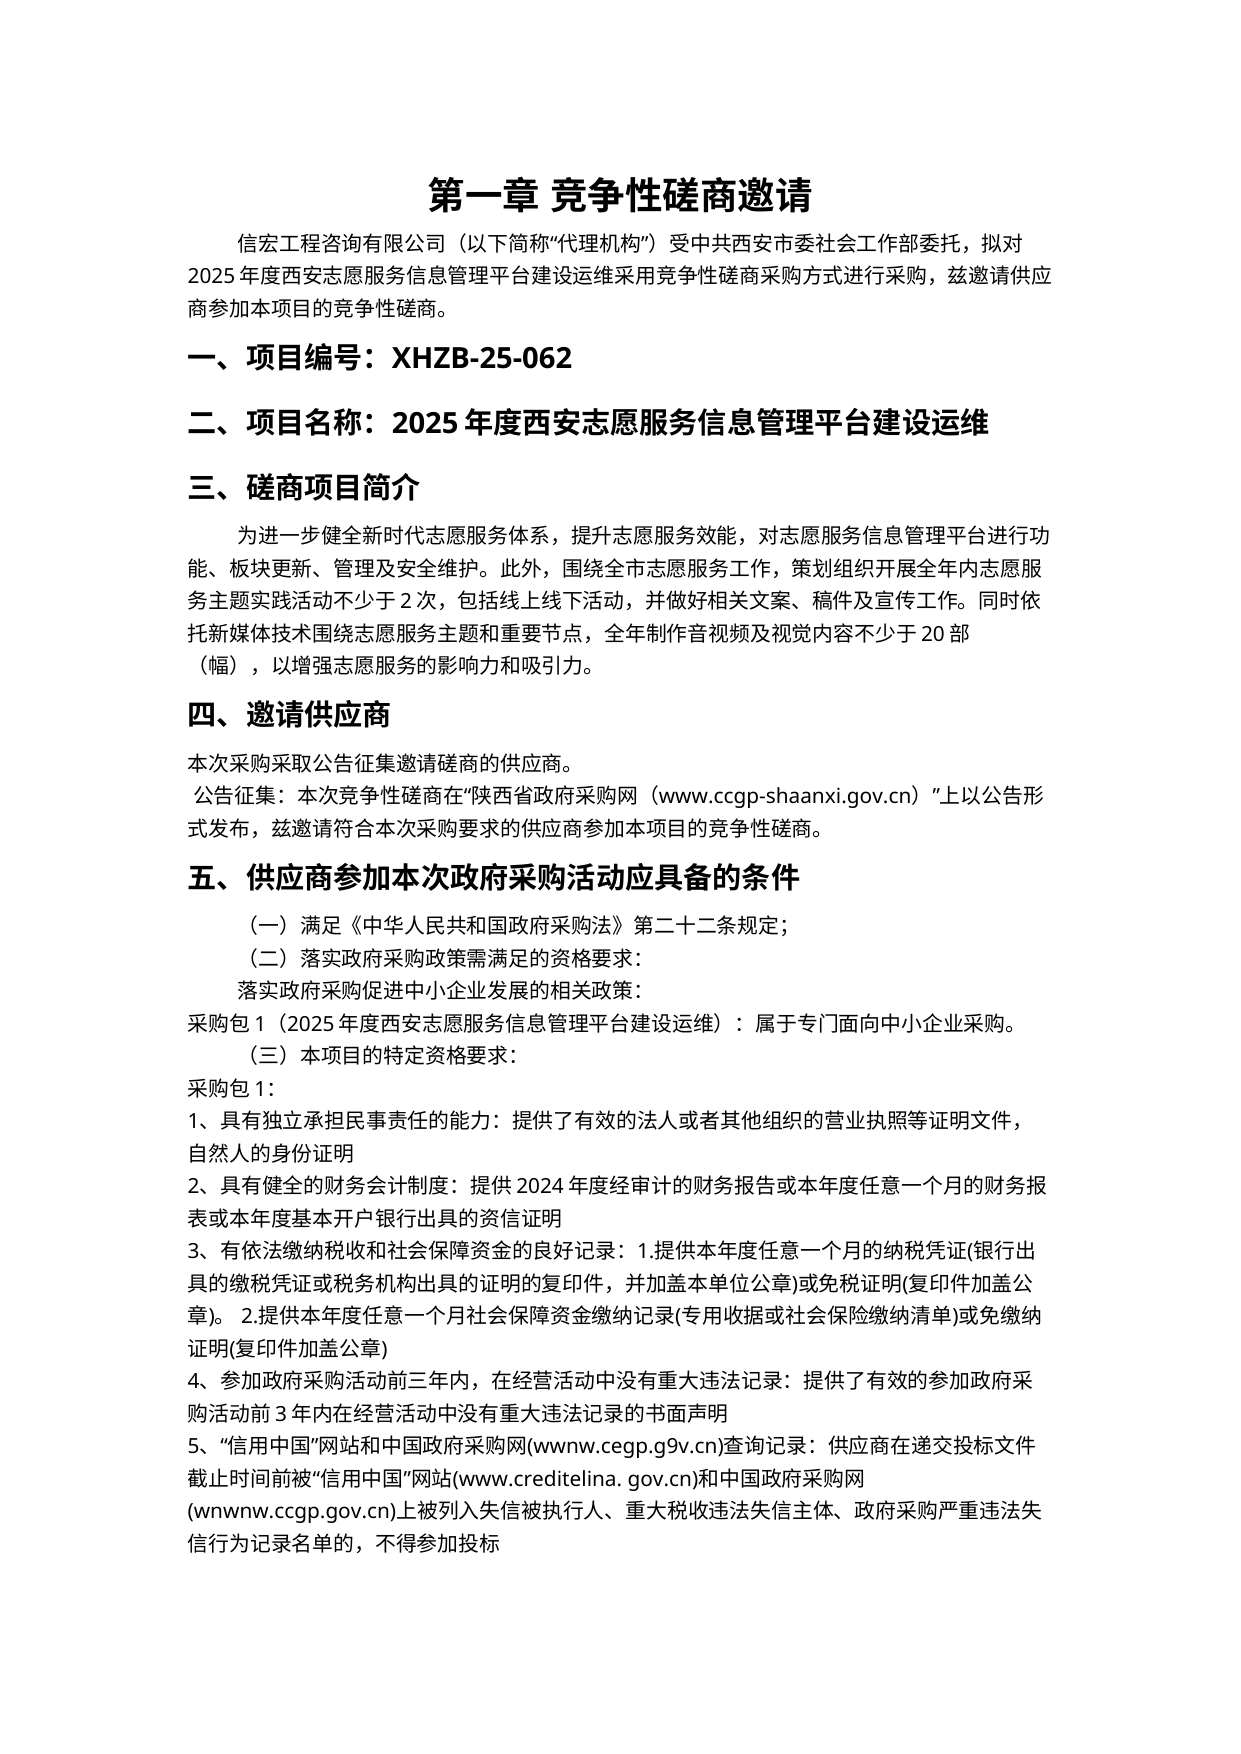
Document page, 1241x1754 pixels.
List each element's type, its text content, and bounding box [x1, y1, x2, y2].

text 四、邀请供应商 [187, 682, 1053, 747]
text 5、“信用中国”网站和中国政府采购网(wwnw.cegp.g9v.cn)查询记录：供应商在递交投标文件截止时间前被“信用中国”网站(www.creditelina. gov.cn)和中国政府采购网(wnwnw.ccgp.gov.cn)上被列入失信被执行人、重大税收违法失信主体、政府采购严重违法失信行为记录名单的，不得参加投标 [187, 1429, 1053, 1559]
text 为进一步健全新时代志愿服务体系，提升志愿服务效能，对志愿服务信息管理平台进行功能、板块更新、管理及安全维护。此外，围绕全市志愿服务工作，策划组织开展全年内志愿服务主题实践活动不少于2次，包括线上线下活动，并做好相关文案、稿件及宣传工作。同时依托新媒体技术围绕志愿服务主题和重要节点，全年制作音视频及视觉内容不少于20部（幅），以增强志愿服务的影响力和吸引力。 [187, 519, 1053, 682]
text 五、供应商参加本次政府采购活动应具备的条件 [187, 844, 1053, 909]
text 公告征集：本次竞争性磋商在“陕西省政府采购网（www.ccgp-shaanxi.gov.cn）”上以公告形式发布，兹邀请符合本次采购要求的供应商参加本项目的竞争性磋商。 [187, 779, 1053, 844]
text 三、磋商项目简介 [187, 454, 1053, 519]
text 1、具有独立承担民事责任的能力：提供了有效的法人或者其他组织的营业执照等证明文件，自然人的身份证明 [187, 1104, 1053, 1169]
text （一）满足《中华人民共和国政府采购法》第二十二条规定； [187, 909, 1053, 942]
text 二、项目名称：2025年度西安志愿服务信息管理平台建设运维 [187, 389, 1053, 454]
text 本次采购采取公告征集邀请磋商的供应商。 [187, 747, 1053, 779]
text 4、参加政府采购活动前三年内，在经营活动中没有重大违法记录：提供了有效的参加政府采购活动前3年内在经营活动中没有重大违法记录的书面声明 [187, 1364, 1053, 1429]
text （三）本项目的特定资格要求： [187, 1039, 1053, 1072]
text （二）落实政府采购政策需满足的资格要求： [187, 942, 1053, 974]
text 一、项目编号：XHZB-25-062 [187, 324, 1053, 389]
text 3、有依法缴纳税收和社会保障资金的良好记录：1.提供本年度任意一个月的纳税凭证(银行出具的缴税凭证或税务机构出具的证明的复印件，并加盖本单位公章)或免税证明(复印件加盖公章)。 2.提供本年度任意一个月社会保障资金缴纳记录(专用收据或社会保险缴纳清单)或免缴纳证明(复印件加盖公章) [187, 1234, 1053, 1364]
text 信宏工程咨询有限公司（以下简称“代理机构”）受中共西安市委社会工作部委托，拟对2025年度西安志愿服务信息管理平台建设运维采用竞争性磋商采购方式进行采购，兹邀请供应商参加本项目的竞争性磋商。 [187, 227, 1053, 324]
text 第一章 竞争性磋商邀请 [187, 162, 1053, 227]
text 落实政府采购促进中小企业发展的相关政策： [187, 974, 1053, 1007]
text 采购包1： [187, 1072, 1053, 1104]
text 采购包1（2025年度西安志愿服务信息管理平台建设运维）：属于专门面向中小企业采购。 [187, 1007, 1053, 1039]
text 2、具有健全的财务会计制度：提供2024年度经审计的财务报告或本年度任意一个月的财务报表或本年度基本开户银行出具的资信证明 [187, 1169, 1053, 1234]
